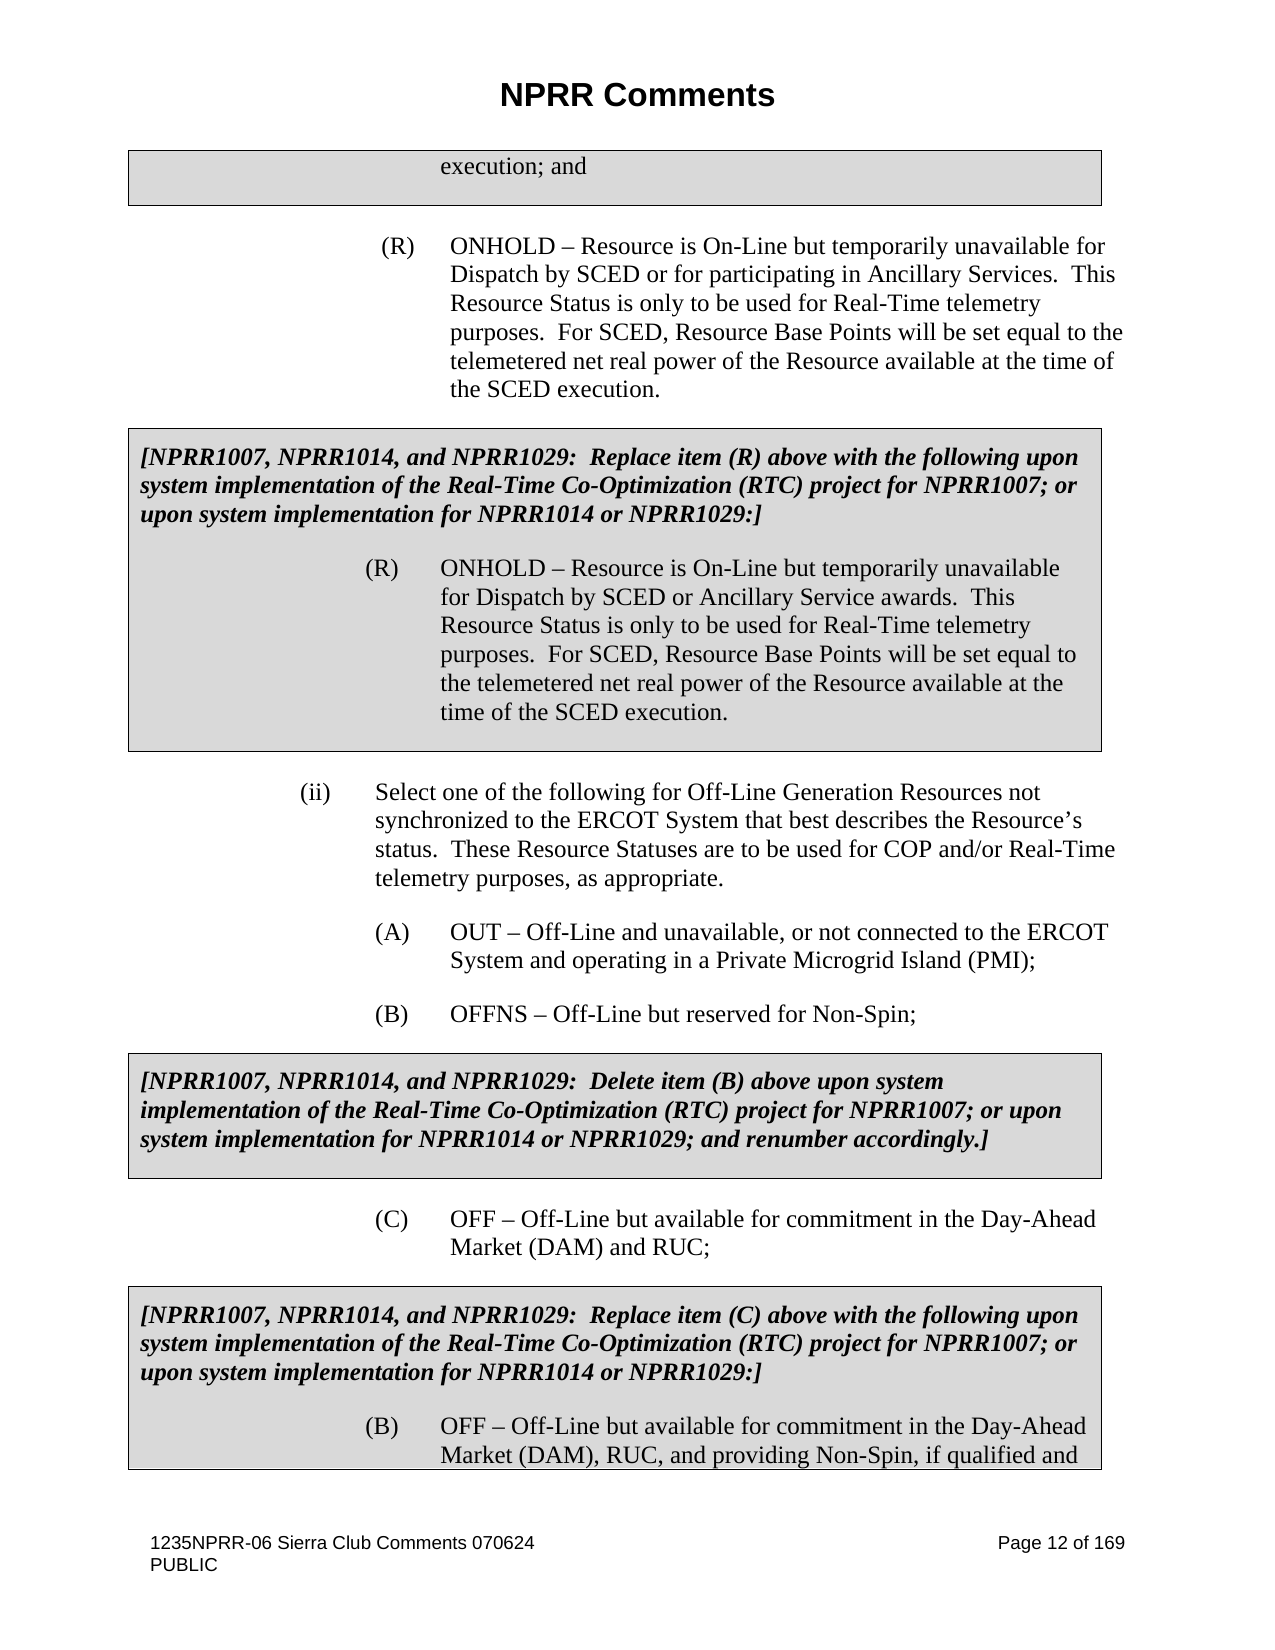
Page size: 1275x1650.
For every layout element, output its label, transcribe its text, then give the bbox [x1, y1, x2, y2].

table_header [129, 151, 1101, 205]
text (ii) Select one of the following for Off-Line Generation Resources not synchronized to the ERCOT System that best describes the Resource’s status. These Resource Statuses are to be used for COP and/or Real-Time telemetry purposes, as appropriate. [300, 777, 1125, 892]
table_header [129, 1287, 1101, 1468]
text (C) OFF – Off-Line but available for commitment in the Day-Ahead Market (DAM) and RUC; [375, 1204, 1125, 1261]
table_header [NPRR1007, NPRR1014, and NPRR1029: Delete item (B) above upon system implementation of the Real-Time Co-Optimization (RTC) project for NPRR1007; or upon system implementation for NPRR1014 or NPRR1029; and renumber accordingly.] [129, 1054, 1101, 1178]
text (B) OFFNS – Off-Line but reserved for Non-Spin; [375, 999, 1125, 1028]
table_header [NPRR1007, NPRR1014, and NPRR1029: Replace item (R) above with the following upon system implementation of the Real-Time Co-Optimization (RTC) project for NPRR1007; or upon system implementation for NPRR1014 or NPRR1029:] (R) ONHOLD – Resource is On-Line but temporarily unavailable for Dispatch by SCED or Ancillary Service awards. This Resource Status is only to be used for Real-Time telemetry purposes. For SCED, Resource Base Points will be set equal to the telemetered net real power of the Resource available at the time of the SCED execution. [129, 429, 1101, 751]
text (A) OUT – Off-Line and unavailable, or not connected to the ERCOT System and operating in a Private Microgrid Island (PMI); [375, 917, 1125, 974]
text (R) ONHOLD – Resource is On-Line but temporarily unavailable for Dispatch by SCED or for participating in Ancillary Services. This Resource Status is only to be used for Real-Time telemetry purposes. For SCED, Resource Base Points will be set equal to the telemetered net real power of the Resource available at the time of the SCED execution. [375, 231, 1125, 403]
